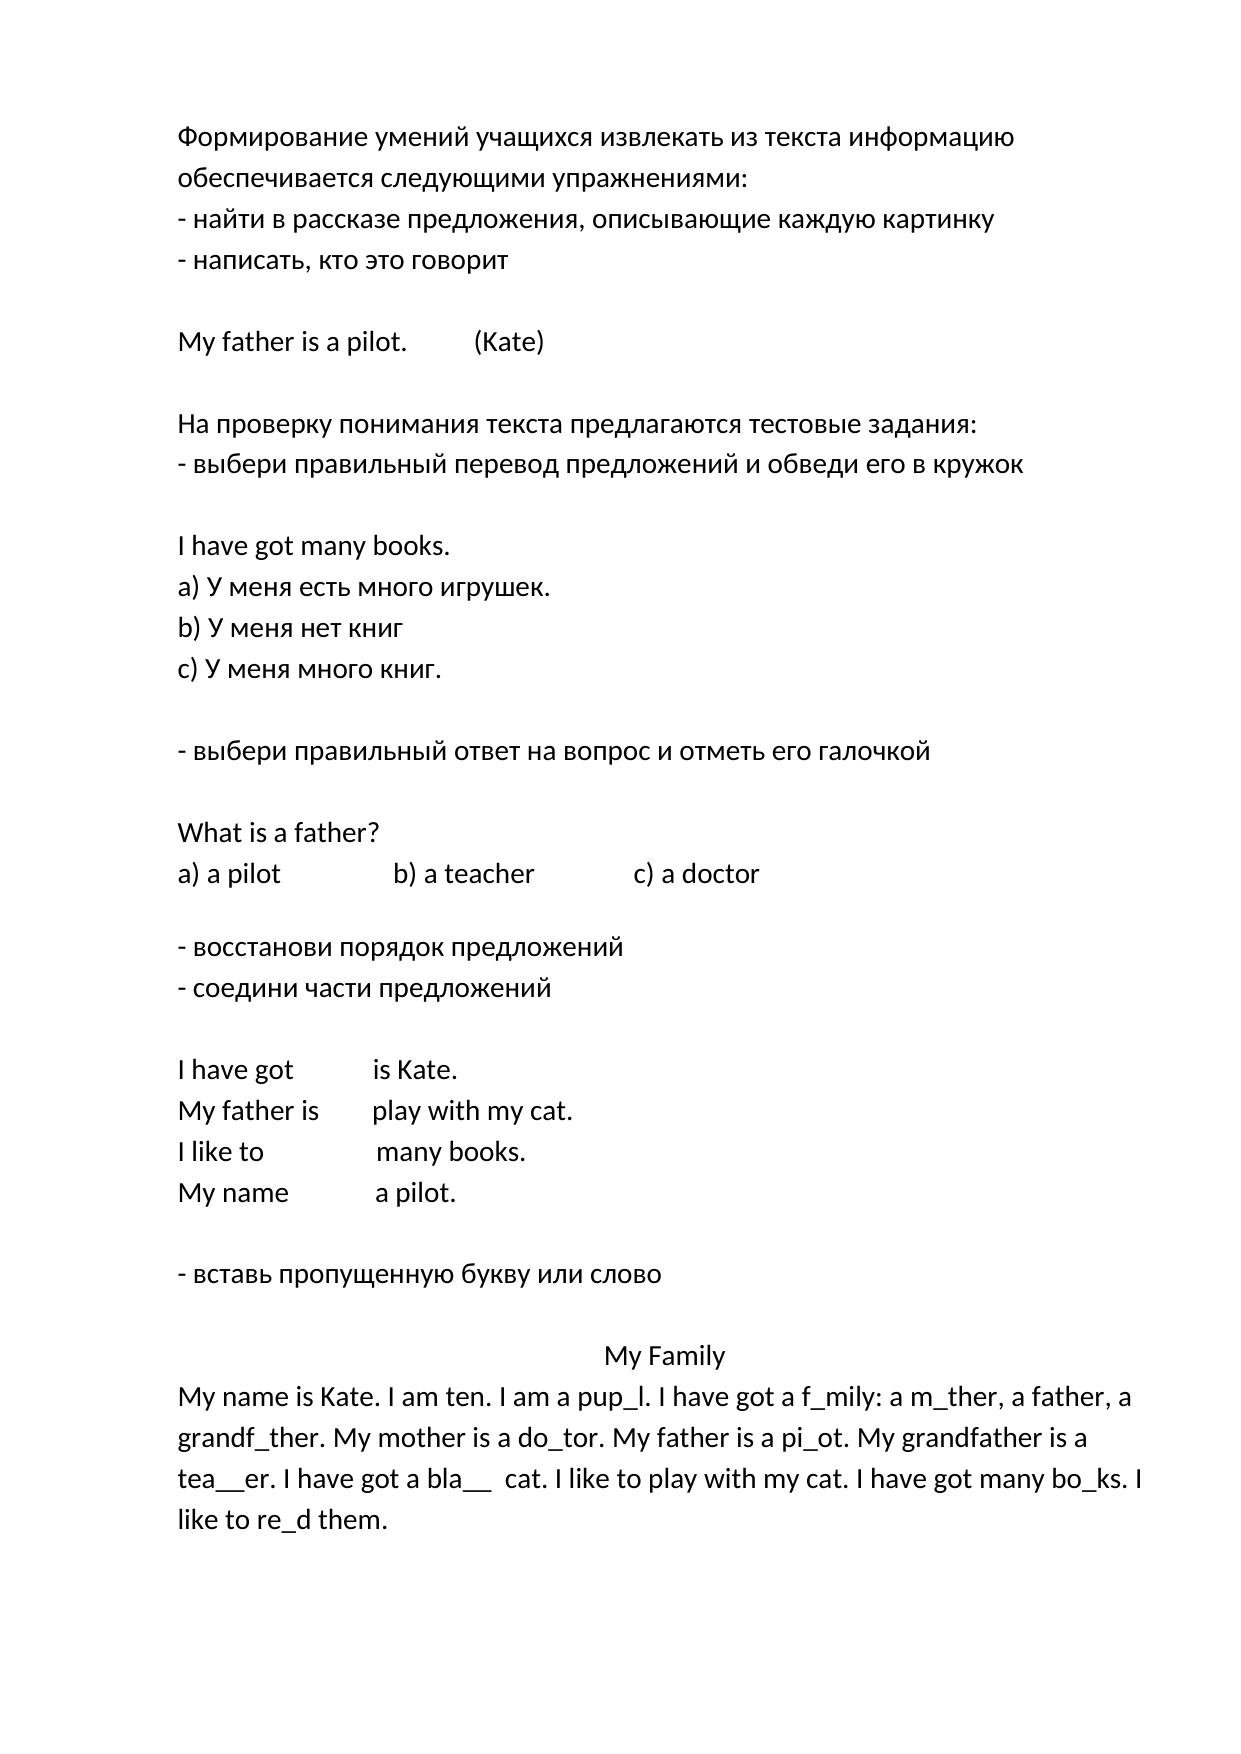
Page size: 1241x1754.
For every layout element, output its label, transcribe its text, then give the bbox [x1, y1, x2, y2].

text - выбери правильный ответ на вопрос и отметь его галочкой [177, 732, 1152, 768]
text - соедини части предложений [177, 969, 1152, 1005]
text My father is play with my cat. [177, 1092, 1152, 1127]
text a) a pilot b) a teacher c) a doctor [177, 855, 1152, 891]
text What is a father? [177, 814, 1152, 850]
text На проверку понимания текста предлагаются тестовые задания: [177, 405, 1152, 440]
text c) У меня много книг. [177, 650, 1152, 686]
text - восстанови порядок предложений [177, 928, 1152, 964]
text b) У меня нет книг [177, 609, 1152, 645]
text - написать, кто это говорит [177, 241, 1152, 277]
text Формирование умений учащихся извлекать из текста информацию обеспечивается следующими упражнениями: [177, 118, 1152, 195]
text I like to many books. [177, 1133, 1152, 1168]
text I have got many books. [177, 527, 1152, 563]
text а) У меня есть много игрушек. [177, 568, 1152, 604]
text I have got is Kate. [177, 1051, 1152, 1087]
text My name is Kate. I am ten. I am a pup_l. I have got a f_mily: a m_ther, a father, a grandf_ther. My mother is a do_tor. My father is a pi_ot. My grandfather is a tea__er. I have got a bla__ cat. I like to play with my cat. I have got many bo_ks. I like to re_d them. [177, 1378, 1152, 1537]
text My name a pilot. [177, 1174, 1152, 1209]
text - выбери правильный перевод предложений и обведи его в кружок [177, 446, 1152, 481]
text My Family [177, 1337, 1152, 1373]
text - вставь пропущенную букву или слово [177, 1256, 1152, 1291]
text My father is a pilot. (Kate) [177, 323, 1152, 358]
text - найти в рассказе предложения, описывающие каждую картинку [177, 200, 1152, 236]
